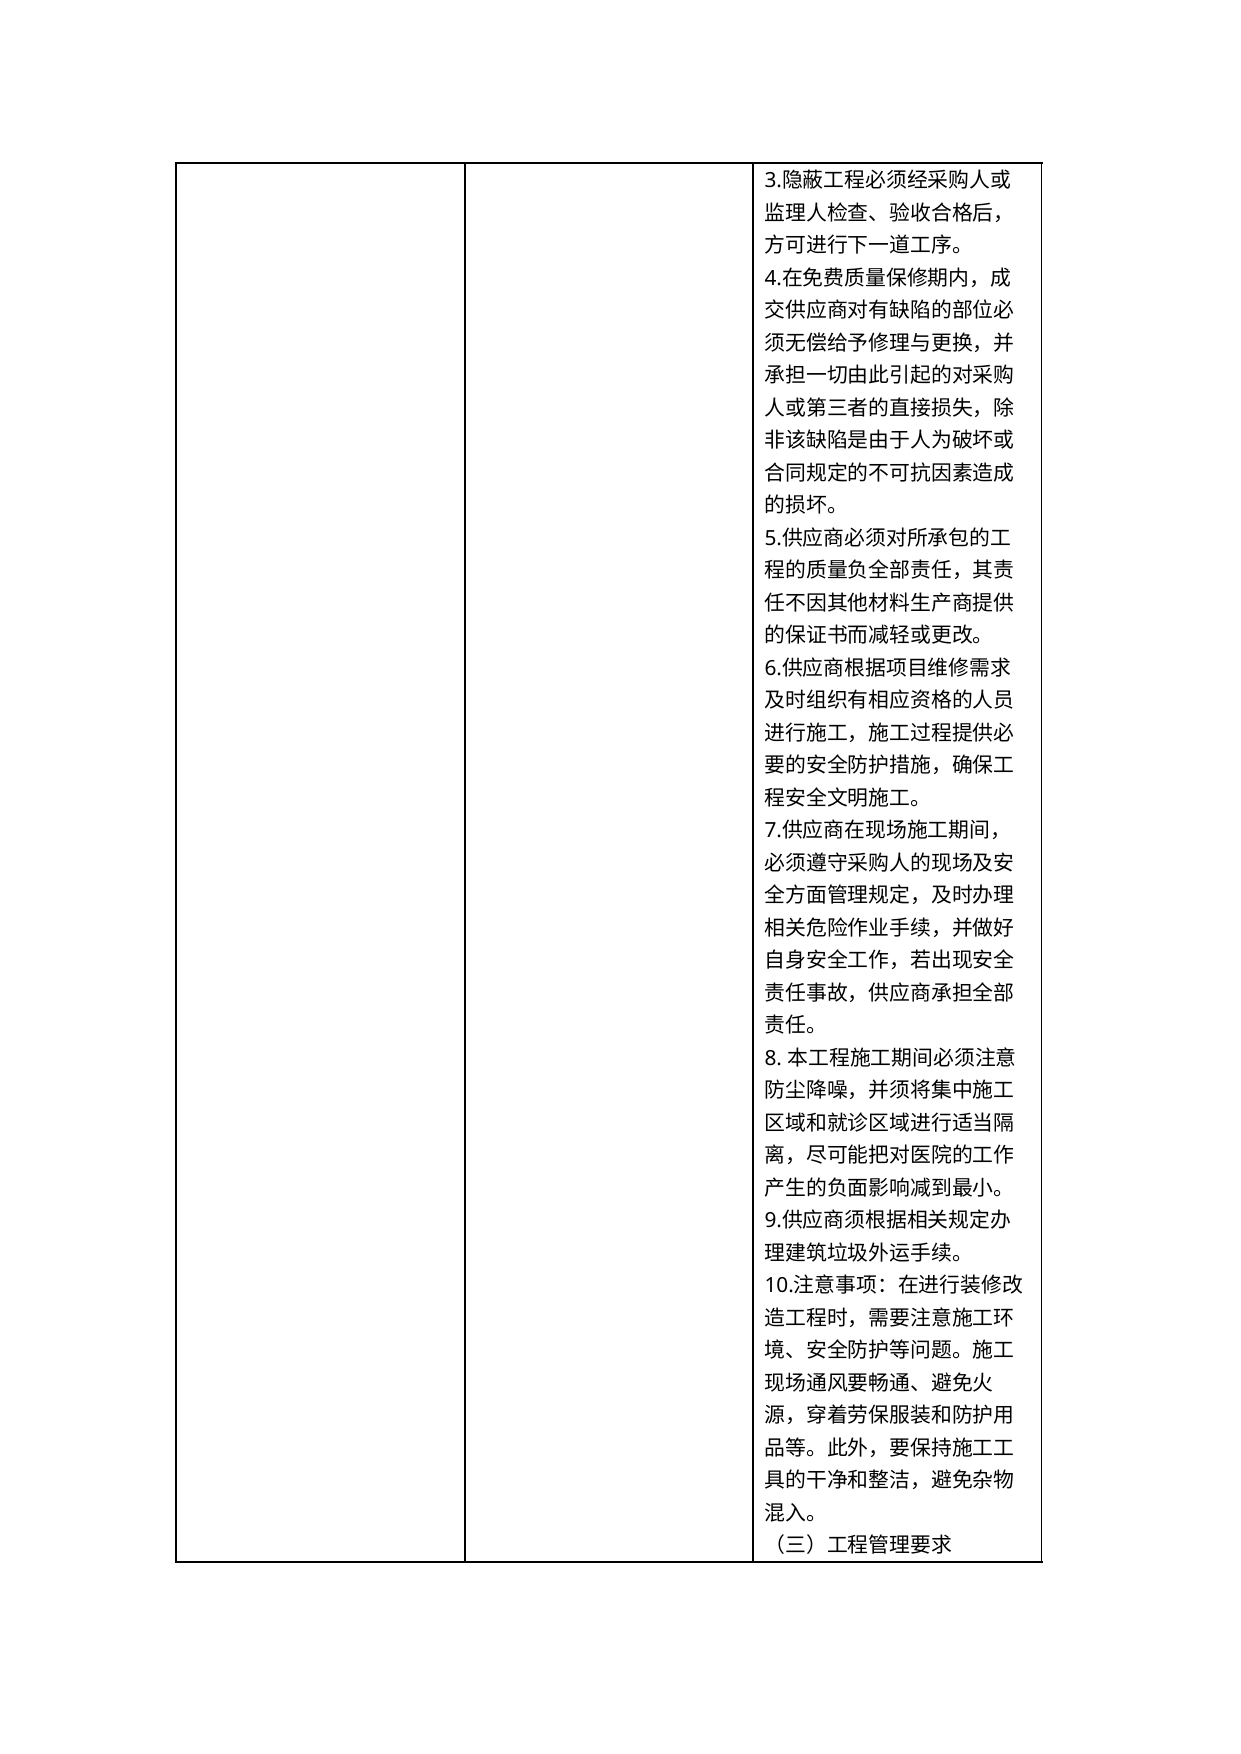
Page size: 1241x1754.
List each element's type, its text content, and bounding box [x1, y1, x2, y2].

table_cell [754, 164, 1041, 1561]
table_cell 1 [177, 164, 464, 1561]
table_cell [466, 164, 752, 1561]
